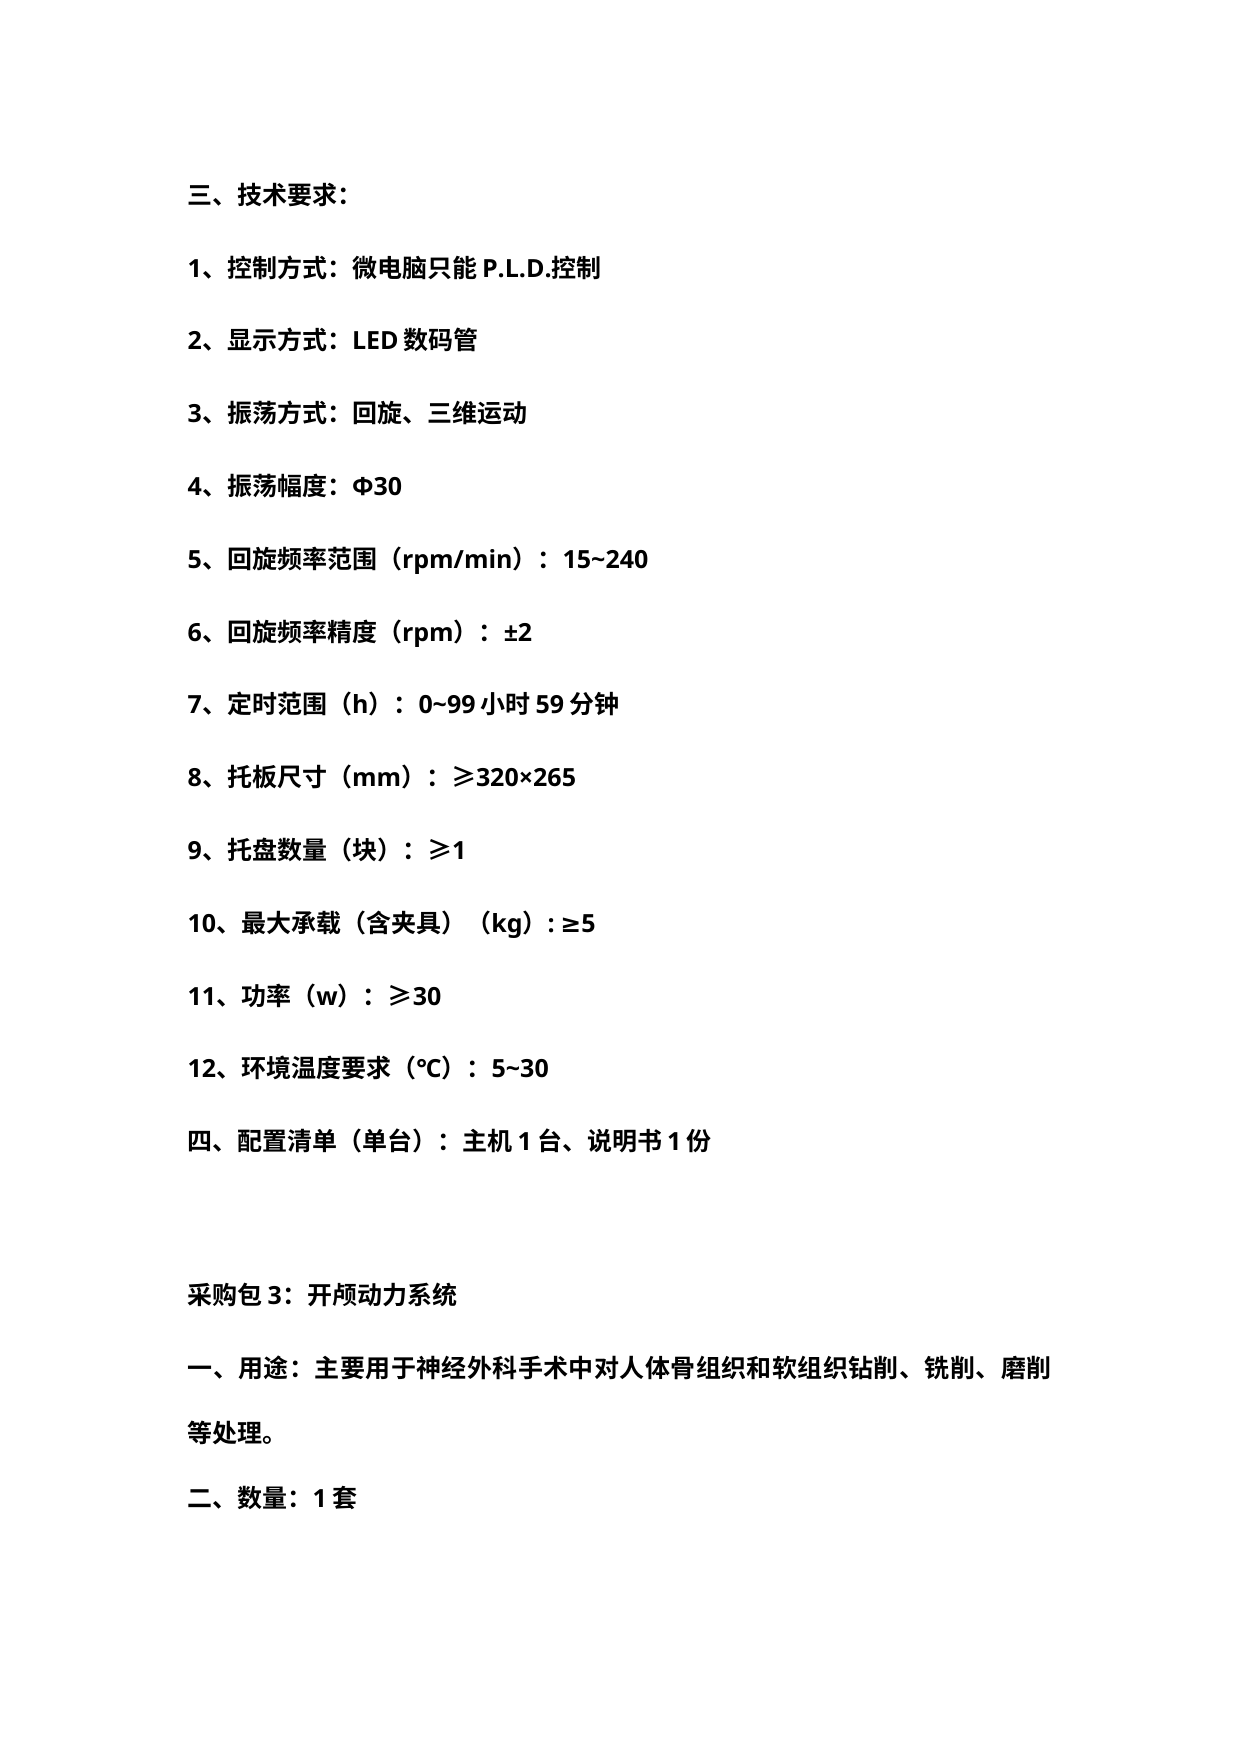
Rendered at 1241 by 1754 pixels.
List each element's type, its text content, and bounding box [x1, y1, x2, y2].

text 2、显示方式：LED数码管 [187, 308, 1053, 373]
text 12、环境温度要求（℃）：5~30 [187, 1036, 1053, 1101]
text 一、用途：主要用于神经外科手术中对人体骨组织和软组织钻削、铣削、磨削等处理。 [187, 1335, 1053, 1465]
text 二、数量：1套 [187, 1465, 1053, 1530]
text 四、配置清单（单台）：主机1台、说明书1份 [187, 1108, 1053, 1173]
text 采购包3：开颅动力系统 [187, 1262, 1053, 1327]
text 9、托盘数量（块）：≥1 [187, 817, 1053, 882]
text 1、控制方式：微电脑只能P.L.D.控制 [187, 235, 1053, 300]
text 8、托板尺寸（mm）：≥320×265 [187, 744, 1053, 809]
text 4、振荡幅度：Φ30 [187, 453, 1053, 518]
text 11、功率（w）：≥30 [187, 963, 1053, 1028]
text 三、技术要求： [187, 162, 1053, 227]
text 10、最大承载（含夹具）（kg）: ≥5 [187, 890, 1053, 955]
text 5、回旋频率范围（rpm/min）：15~240 [187, 526, 1053, 591]
text 7、定时范围（h）：0~99小时59分钟 [187, 672, 1053, 737]
text 6、回旋频率精度（rpm）：±2 [187, 599, 1053, 664]
text 3、振荡方式：回旋、三维运动 [187, 380, 1053, 445]
